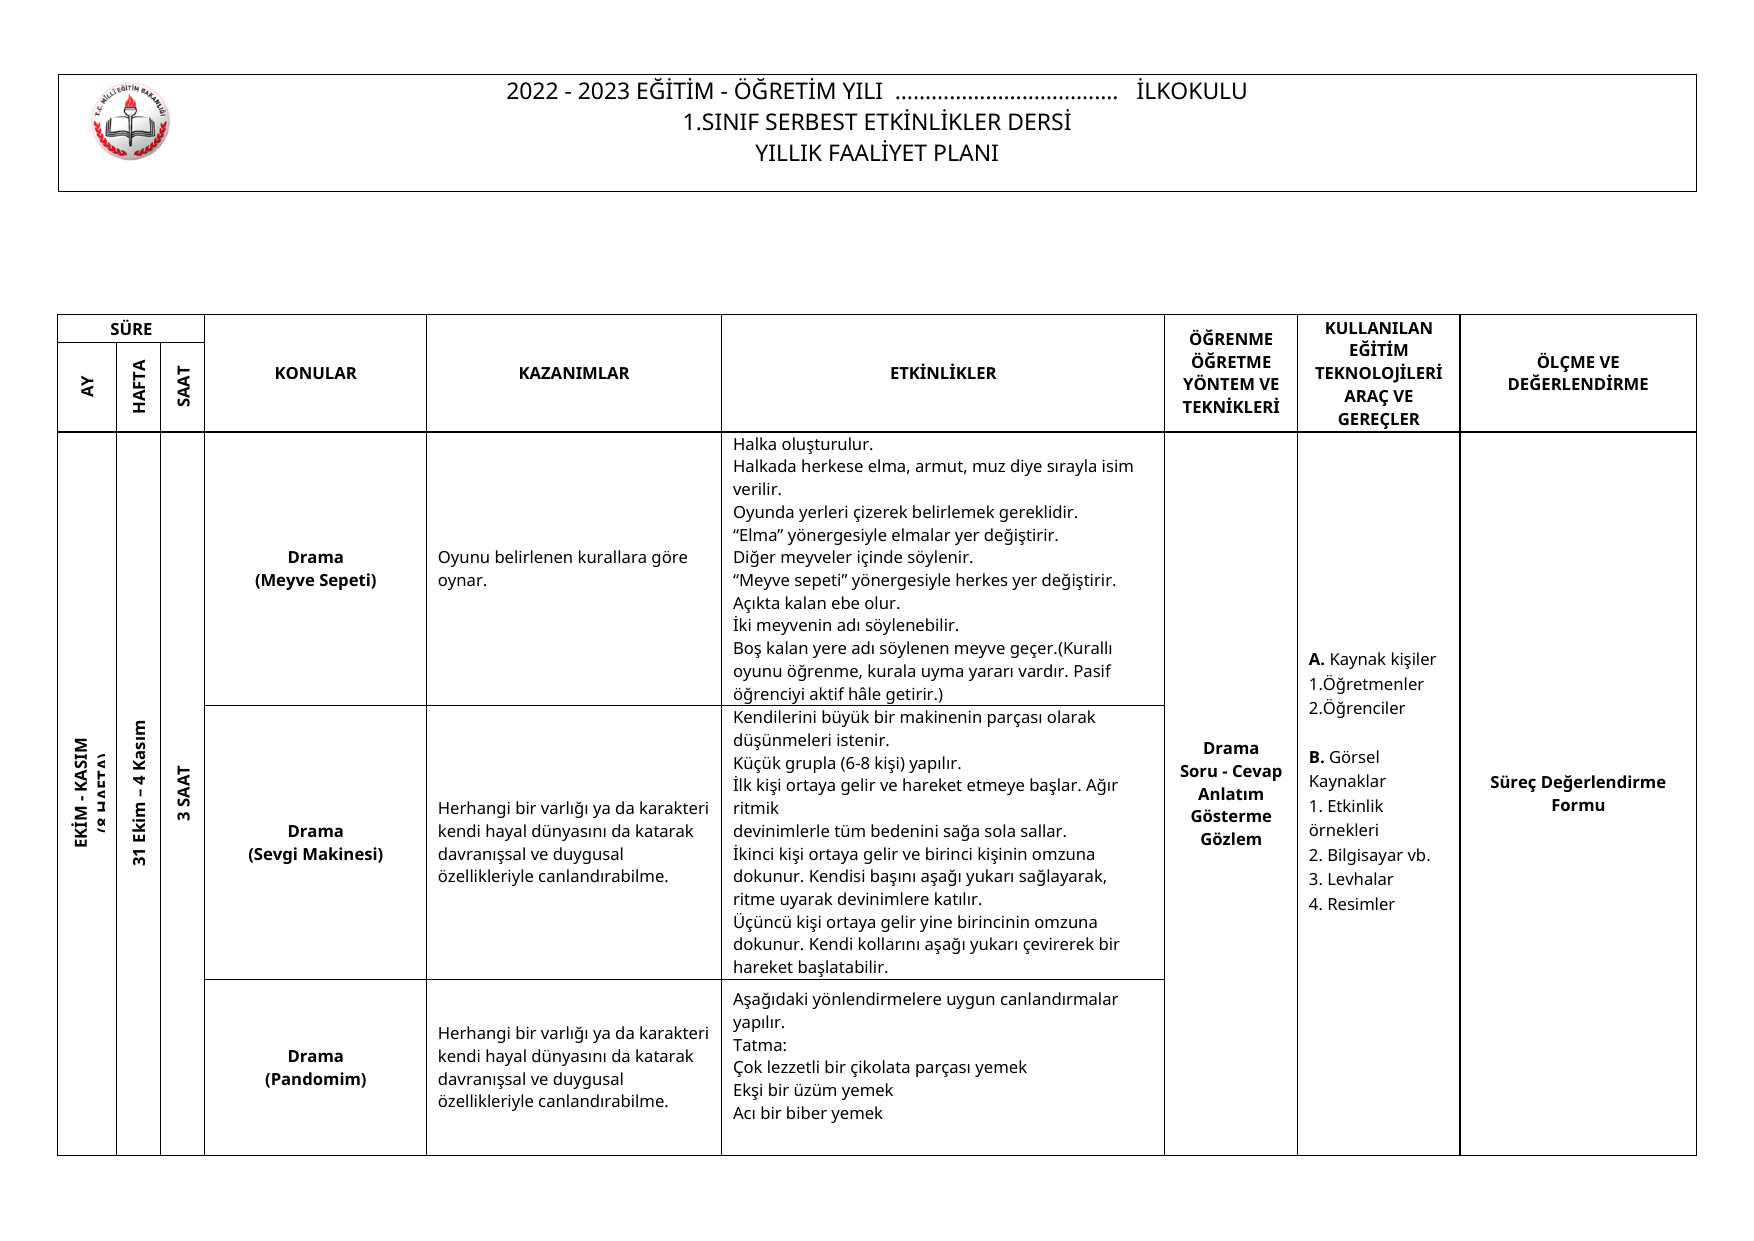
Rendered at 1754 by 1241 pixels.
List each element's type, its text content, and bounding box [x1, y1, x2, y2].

table_cell Drama Soru - Cevap Anlatım Gösterme Gözlem [1165, 433, 1297, 1155]
table_header KAZANIMLAR [427, 315, 721, 431]
table_cell A. Kaynak kişiler 1.Öğretmenler 2.Öğrenciler B. Görsel Kaynaklar 1. Etkinlik örnekleri 2. Bilgisayar vb. 3. Levhalar 4. Resimler [1298, 433, 1459, 1155]
table_cell Aşağıdaki yönlendirmelere uygun canlandırmalar yapılır. Tatma: Çok lezzetli bir çikolata parçası yemek Ekşi bir üzüm yemek Acı bir biber yemek [722, 980, 1164, 1155]
table_cell Herhangi bir varlığı ya da karakteri kendi hayal dünyasını da katarak davranışsal ve duygusal özellikleriyle canlandırabilme. [427, 980, 721, 1155]
table_cell Herhangi bir varlığı ya da karakteri kendi hayal dünyasını da katarak davranışsal ve duygusal özellikleriyle canlandırabilme. [427, 706, 721, 978]
table_cell 31 Ekim – 4 Kasım [117, 433, 160, 1155]
table_cell 3 SAAT [161, 433, 204, 1155]
table_header KULLANILAN EĞİTİM TEKNOLOJİLERİ ARAÇ VE GEREÇLER [1298, 315, 1459, 431]
picture [85, 77, 175, 167]
table_cell EKİM - KASIM (8.HAFTA) [58, 433, 116, 1155]
table_cell Halka oluşturulur. Halkada herkese elma, armut, muz diye sırayla isim verilir. Oyunda yerleri çizerek belirlemek gereklidir. “Elma” yönergesiyle elmalar yer değiştirir. Diğer meyveler içinde söylenir. “Meyve sepeti” yönergesiyle herkes yer değiştirir. Açıkta kalan ebe olur. İki meyvenin adı söylenebilir. Boş kalan yere adı söylenen meyve geçer.(Kurallı oyunu öğrenme, kurala uyma yararı vardır. Pasif öğrenciyi aktif hâle getirir.) [722, 433, 1164, 705]
table_cell Drama (Meyve Sepeti) [205, 433, 426, 705]
table_cell Oyunu belirlenen kurallara göre oynar. [427, 433, 721, 705]
table_header KONULAR [205, 315, 426, 431]
table_cell AY [58, 343, 116, 431]
table_cell Drama (Sevgi Makinesi) [205, 706, 426, 978]
table_header ETKİNLİKLER [722, 315, 1164, 431]
table_header SÜRE [58, 315, 204, 342]
table_cell HAFTA [117, 343, 160, 431]
table_header ÖLÇME VE DEĞERLENDİRME [1461, 315, 1696, 431]
table_cell SAAT [161, 343, 204, 431]
table_cell Drama (Pandomim) [205, 980, 426, 1155]
table_cell Kendilerini büyük bir makinenin parçası olarak düşünmeleri istenir. Küçük grupla (6-8 kişi) yapılır. İlk kişi ortaya gelir ve hareket etmeye başlar. Ağır ritmik devinimlerle tüm bedenini sağa sola sallar. İkinci kişi ortaya gelir ve birinci kişinin omzuna dokunur. Kendisi başını aşağı yukarı sağlayarak, ritme uyarak devinimlere katılır. Üçüncü kişi ortaya gelir yine birincinin omzuna dokunur. Kendi kollarını aşağı yukarı çevirerek bir hareket başlatabilir. [722, 706, 1164, 978]
table_cell Süreç Değerlendirme Formu [1461, 433, 1696, 1155]
table_header ÖĞRENME ÖĞRETME YÖNTEM VE TEKNİKLERİ [1165, 315, 1297, 431]
